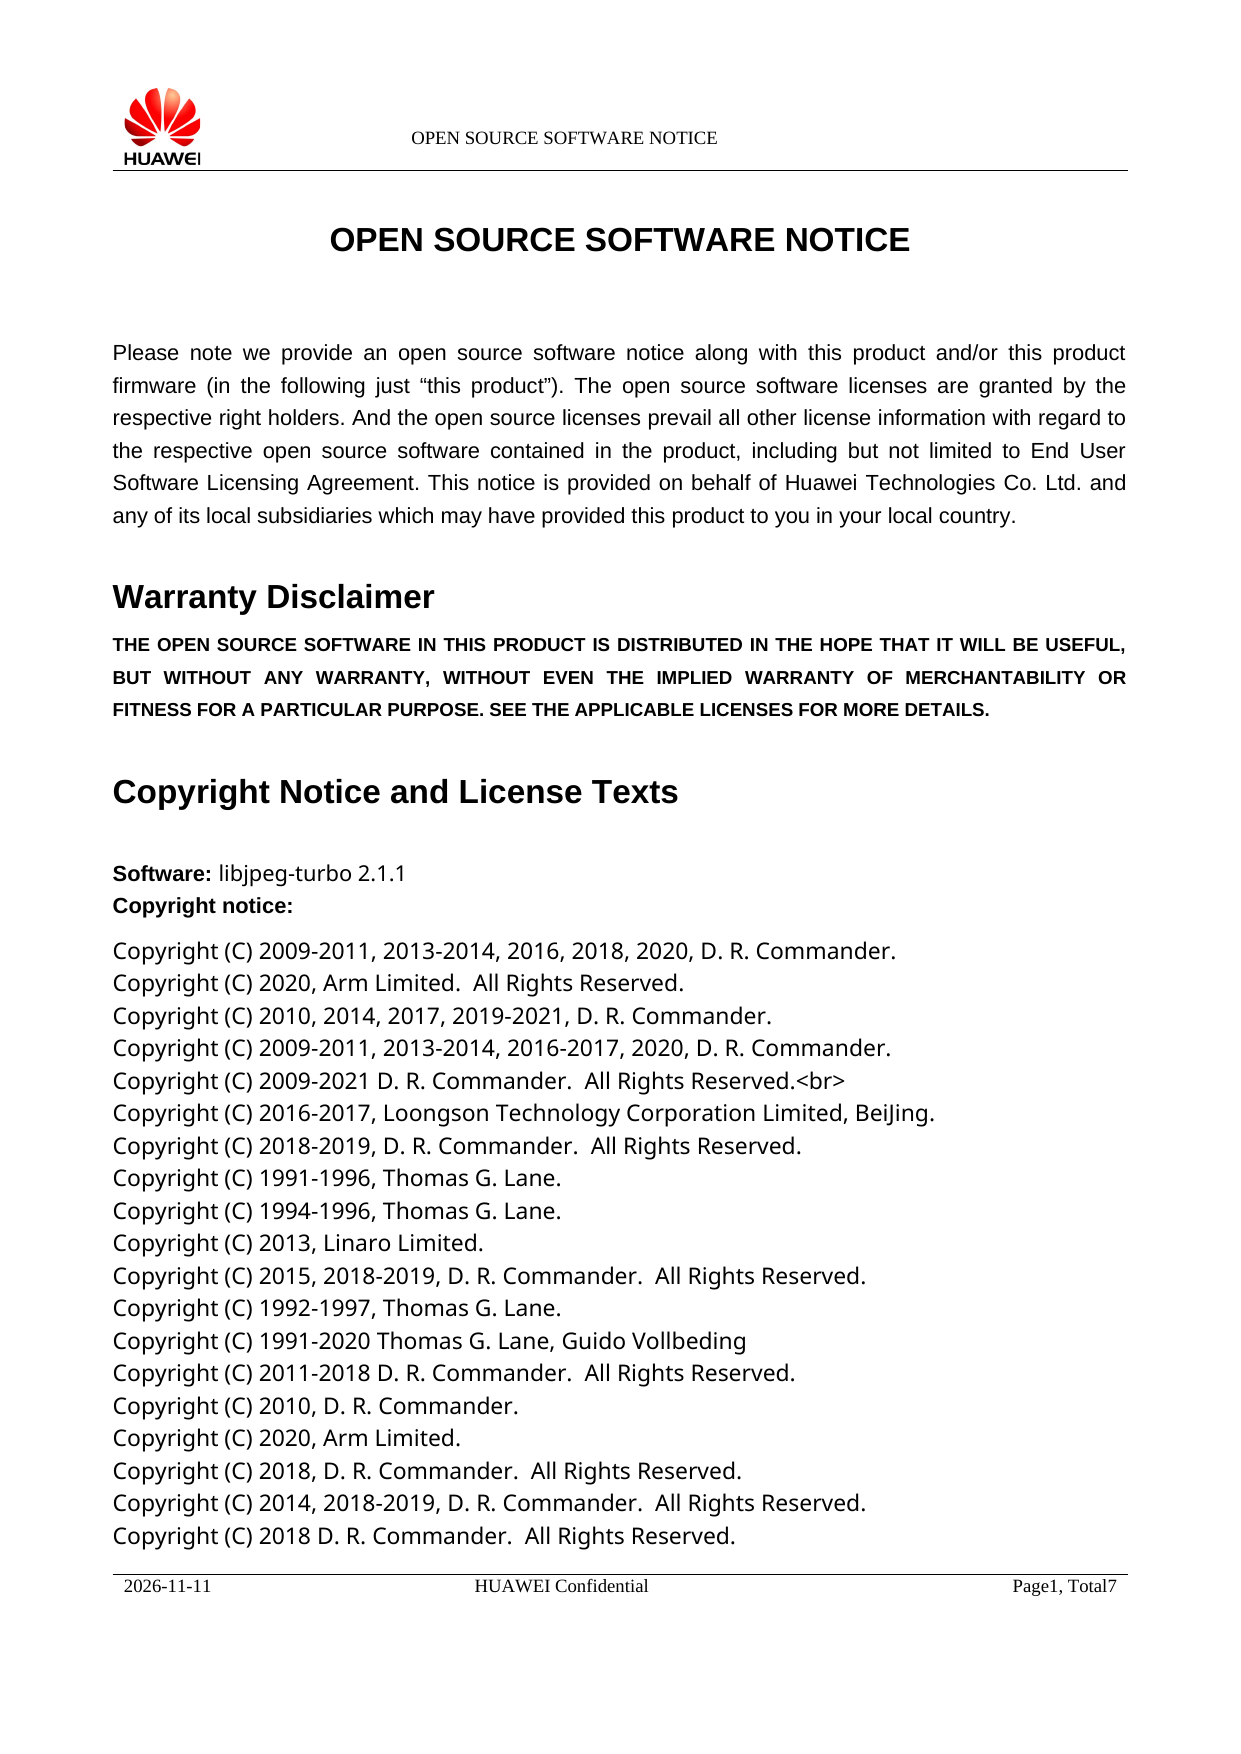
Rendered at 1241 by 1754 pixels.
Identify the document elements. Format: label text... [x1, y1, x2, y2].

text OPEN SOURCE SOFTWARE NOTICE [112, 206, 1128, 271]
text Warranty Disclaimer [112, 564, 1128, 629]
text Copyright notice: [112, 889, 1128, 921]
text The open source software in this product is distributed in the hope that it will be useful, but WITHOUT ANY WARRANTY, without even the implied warranty of MERCHANTABILITY or FITNESS FOR A PARTICULAR PURPOSE. See the applicable licenses for more details. [112, 629, 1128, 726]
text Copyright Notice and License Texts [112, 759, 1128, 824]
text Please note we provide an open source software notice along with this product and/or this product firmware (in the following just “this product”). The open source software licenses are granted by the respective right holders. And the open source licenses prevail all other license information with regard to the respective open source software contained in the product, including but not limited to End User Software Licensing Agreement. This notice is provided on behalf of Huawei Technologies Co. Ltd. and any of its local subsidiaries which may have provided this product to you in your local country. [112, 336, 1128, 531]
title Software: libjpeg-turbo 2.1.1 [112, 856, 1128, 889]
picture [124, 88, 201, 165]
